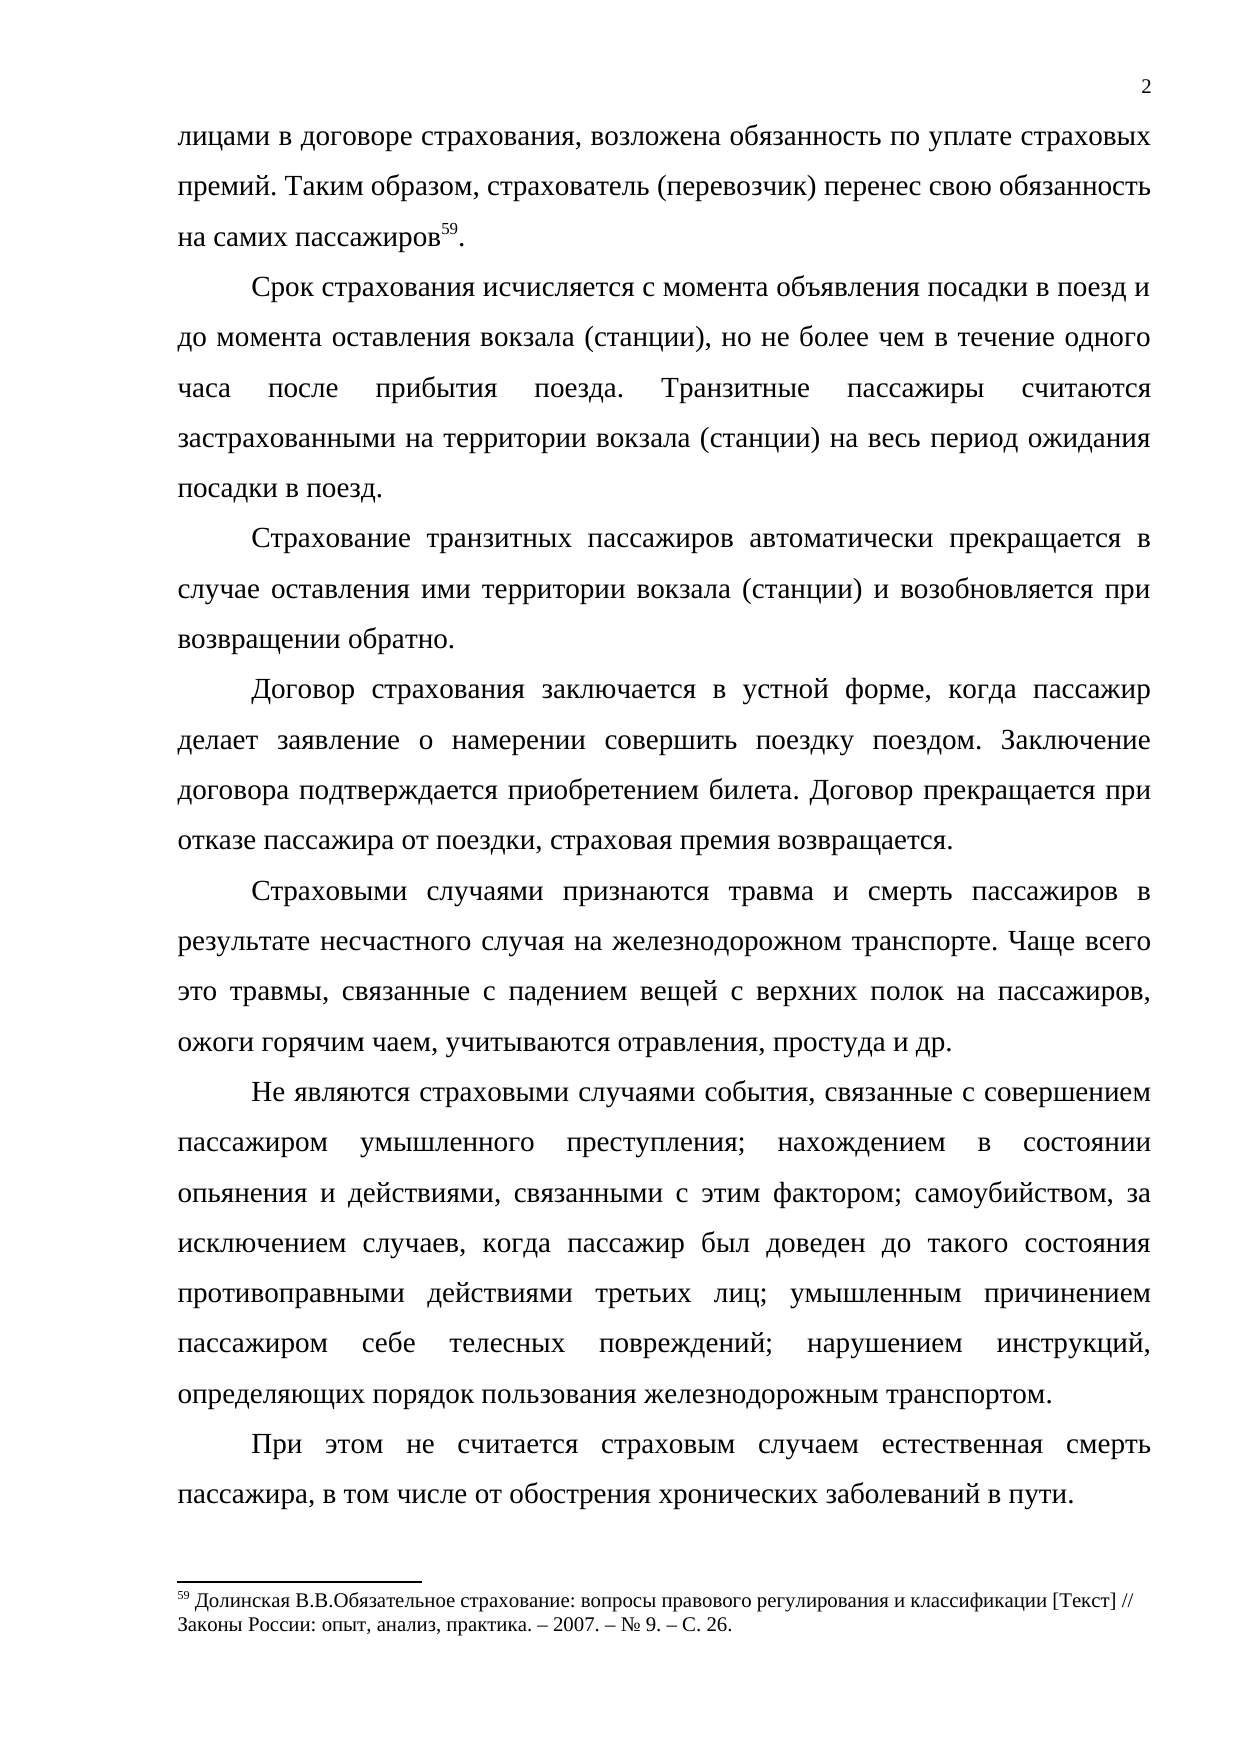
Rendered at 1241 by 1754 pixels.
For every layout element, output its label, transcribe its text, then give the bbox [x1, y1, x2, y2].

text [177, 118, 1152, 252]
text Срок страхования исчисляется с момента объявления посадки в поезд и до момента оставления вокзала (станции), но не более чем в течение одного часа после прибытия поезда. Транзитные пассажиры считаются застрахованными на территории вокзала (станции) на весь период ожидания посадки в поезд. [177, 269, 1152, 504]
text Страховыми случаями признаются травма и смерть пассажиров в результате несчастного случая на железнодорожном транспорте. Чаще всего это травмы, связанные с падением вещей с верхних полок на пассажиров, ожоги горячим чаем, учитываются отравления, простуда и др. [177, 873, 1152, 1057]
text Не являются страховыми случаями события, связанные с совершением пассажиром умышленного преступления; нахождением в состоянии опьянения и действиями, связанными с этим фактором; самоубийством, за исключением случаев, когда пассажир был доведен до такого состояния противоправными действиями третьих лиц; умышленным причинением пассажиром себе телесных повреждений; нарушением инструкций, определяющих порядок пользования железнодорожным транспортом. [177, 1074, 1152, 1409]
text Договор страхования заключается в устной форме, когда пассажир делает заявление о намерении совершить поездку поездом. Заключение договора подтверждается приобретением билета. Договор прекращается при отказе пассажира от поездки, страховая премия возвращается. [177, 672, 1152, 856]
text При этом не считается страховым случаем естественная смерть пассажира, в том числе от обострения хронических заболеваний в пути. [177, 1426, 1152, 1510]
text Страхование транзитных пассажиров автоматически прекращается в случае оставления ими территории вокзала (станции) и возобновляется при возвращении обратно. [177, 521, 1152, 655]
